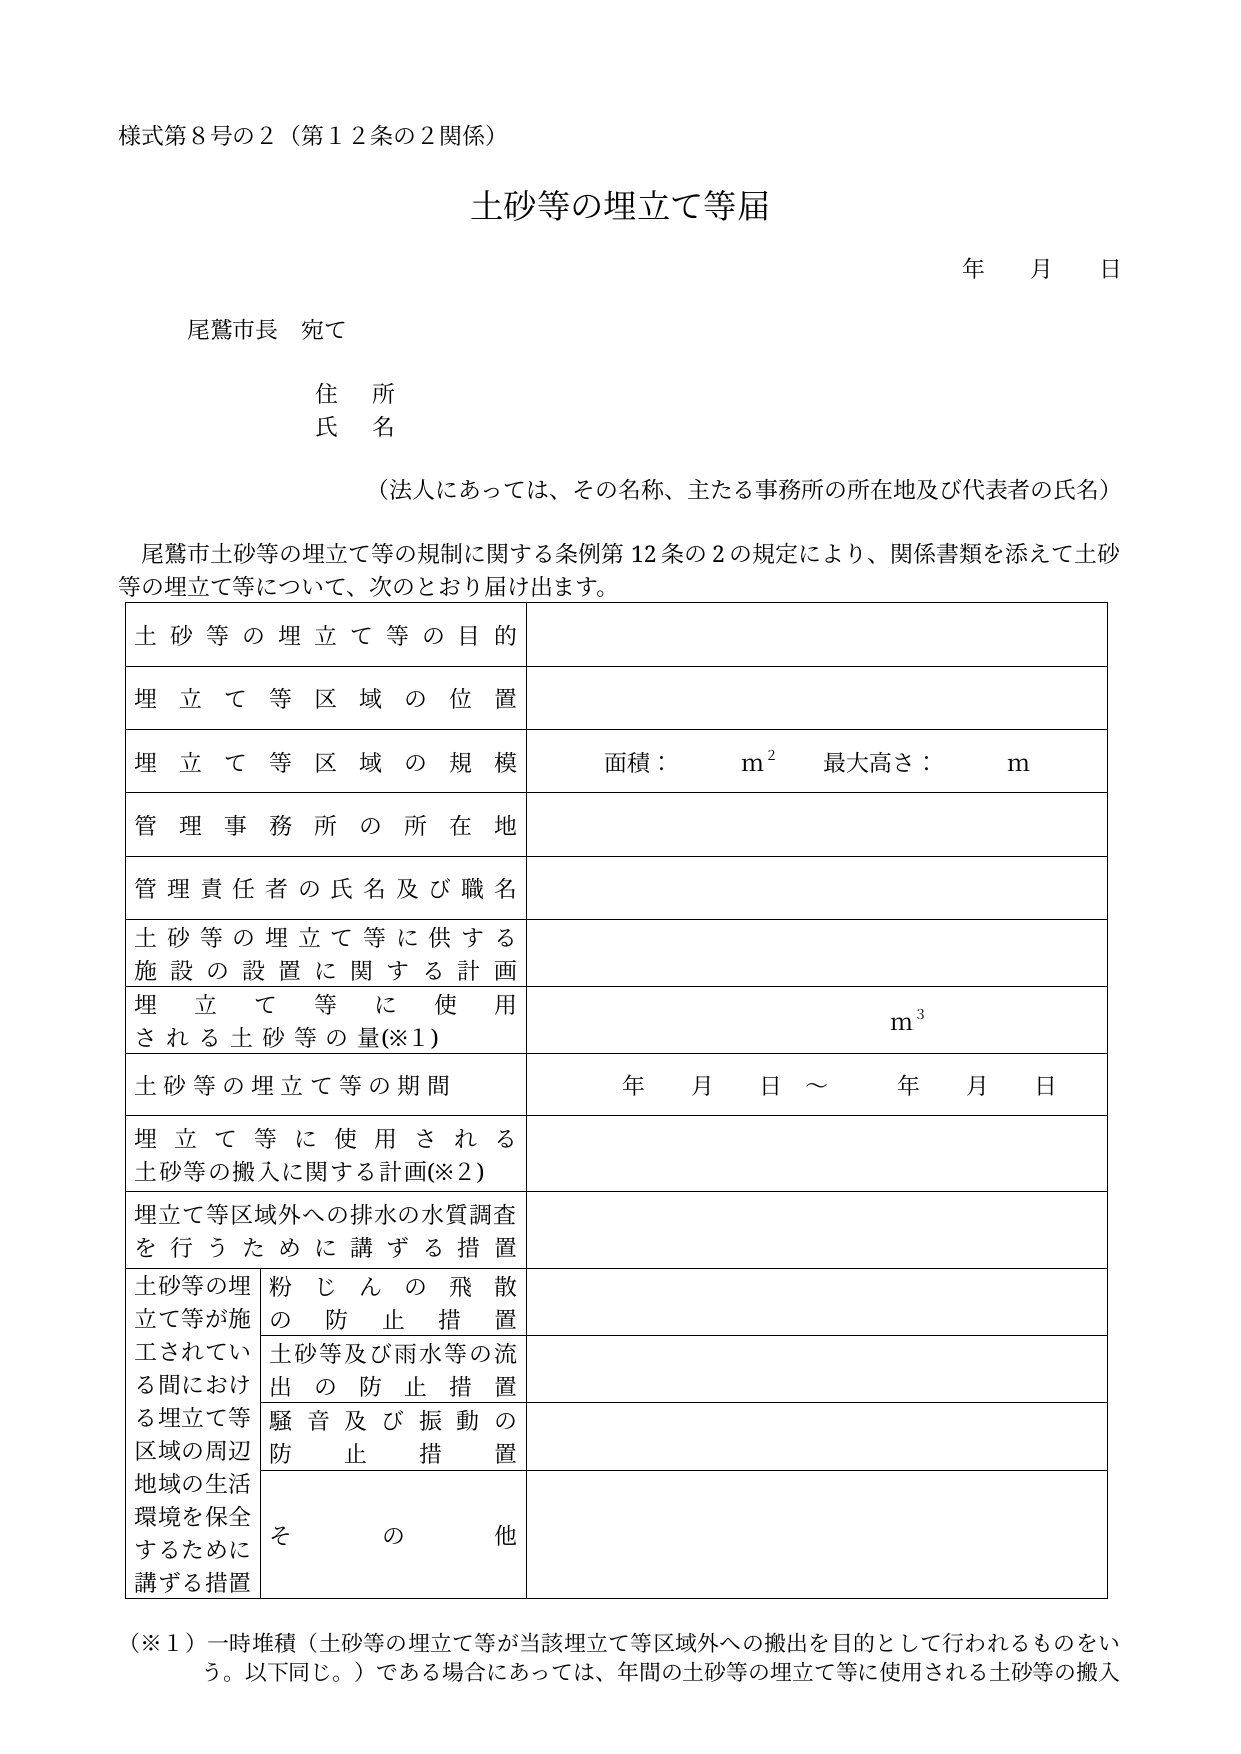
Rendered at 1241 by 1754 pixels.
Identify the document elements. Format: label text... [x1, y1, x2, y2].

table_header 土砂等の埋立て等の目的 [126, 603, 526, 666]
table_cell [527, 1403, 1107, 1470]
table_cell [527, 1116, 1107, 1191]
table_header [527, 603, 1107, 666]
table_cell その他 [261, 1471, 526, 1598]
table_cell [527, 1336, 1107, 1402]
text 様式第８号の２（第１２条の２関係） [118, 118, 1122, 151]
table_cell [527, 920, 1107, 986]
table_cell 埋立て等に使用 される土砂等の量(※１) [126, 987, 526, 1053]
text 氏 名 [118, 409, 1122, 442]
text 年 月 日 [118, 251, 1122, 284]
table_cell [527, 1471, 1107, 1598]
table_cell 年 月 日 ～ 年 月 日 [527, 1054, 1107, 1115]
table_cell 騒音及び振動の 防止措置 [261, 1403, 526, 1470]
table_cell 管理事務所の所在地 [126, 793, 526, 856]
table_cell 土砂等及び雨水等の流出の防止措置 [261, 1336, 526, 1402]
table_cell 管理責任者の氏名及び職名 [126, 857, 526, 919]
text （法人にあっては、その名称、主たる事務所の所在地及び代表者の氏名） [118, 472, 1122, 505]
text 尾鷲市長 宛て [118, 312, 1122, 345]
table_cell [527, 1269, 1107, 1335]
table_cell 土砂等の埋立て等に供する 施設の設置に関する計画 [126, 920, 526, 986]
table_cell [527, 857, 1107, 919]
table_cell [527, 1192, 1107, 1267]
table_cell 面積： ｍ２ 最大高さ： ｍ [527, 730, 1107, 792]
table_cell ｍ３ [527, 987, 1107, 1053]
table_cell 埋立て等区域の位置 [126, 667, 526, 729]
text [118, 1628, 1122, 1686]
table_cell 土砂等の埋立て等の期間 [126, 1054, 526, 1115]
text 土砂等の埋立て等届 [118, 180, 1122, 228]
table_cell 埋立て等区域外への排水の水質調査を行うために講ずる措置 [126, 1192, 526, 1267]
table_cell 埋立て等区域の規模 [126, 730, 526, 792]
table_cell 埋立て等に使用される 土砂等の搬入に関する計画(※２) [126, 1116, 526, 1191]
text 住 所 [118, 376, 1122, 409]
text 尾鷲市土砂等の埋立て等の規制に関する条例第12条の2の規定により、関係書類を添えて土砂等の埋立て等について、次のとおり届け出ます。 [118, 536, 1122, 602]
table_cell [527, 667, 1107, 729]
table_cell [527, 793, 1107, 856]
table_cell 粉じんの飛散 の防止措置 [261, 1269, 526, 1335]
table_cell 土砂等の埋立て等が施工されている間における埋立て等区域の周辺地域の生活環境を保全するために講ずる措置 [126, 1269, 260, 1598]
